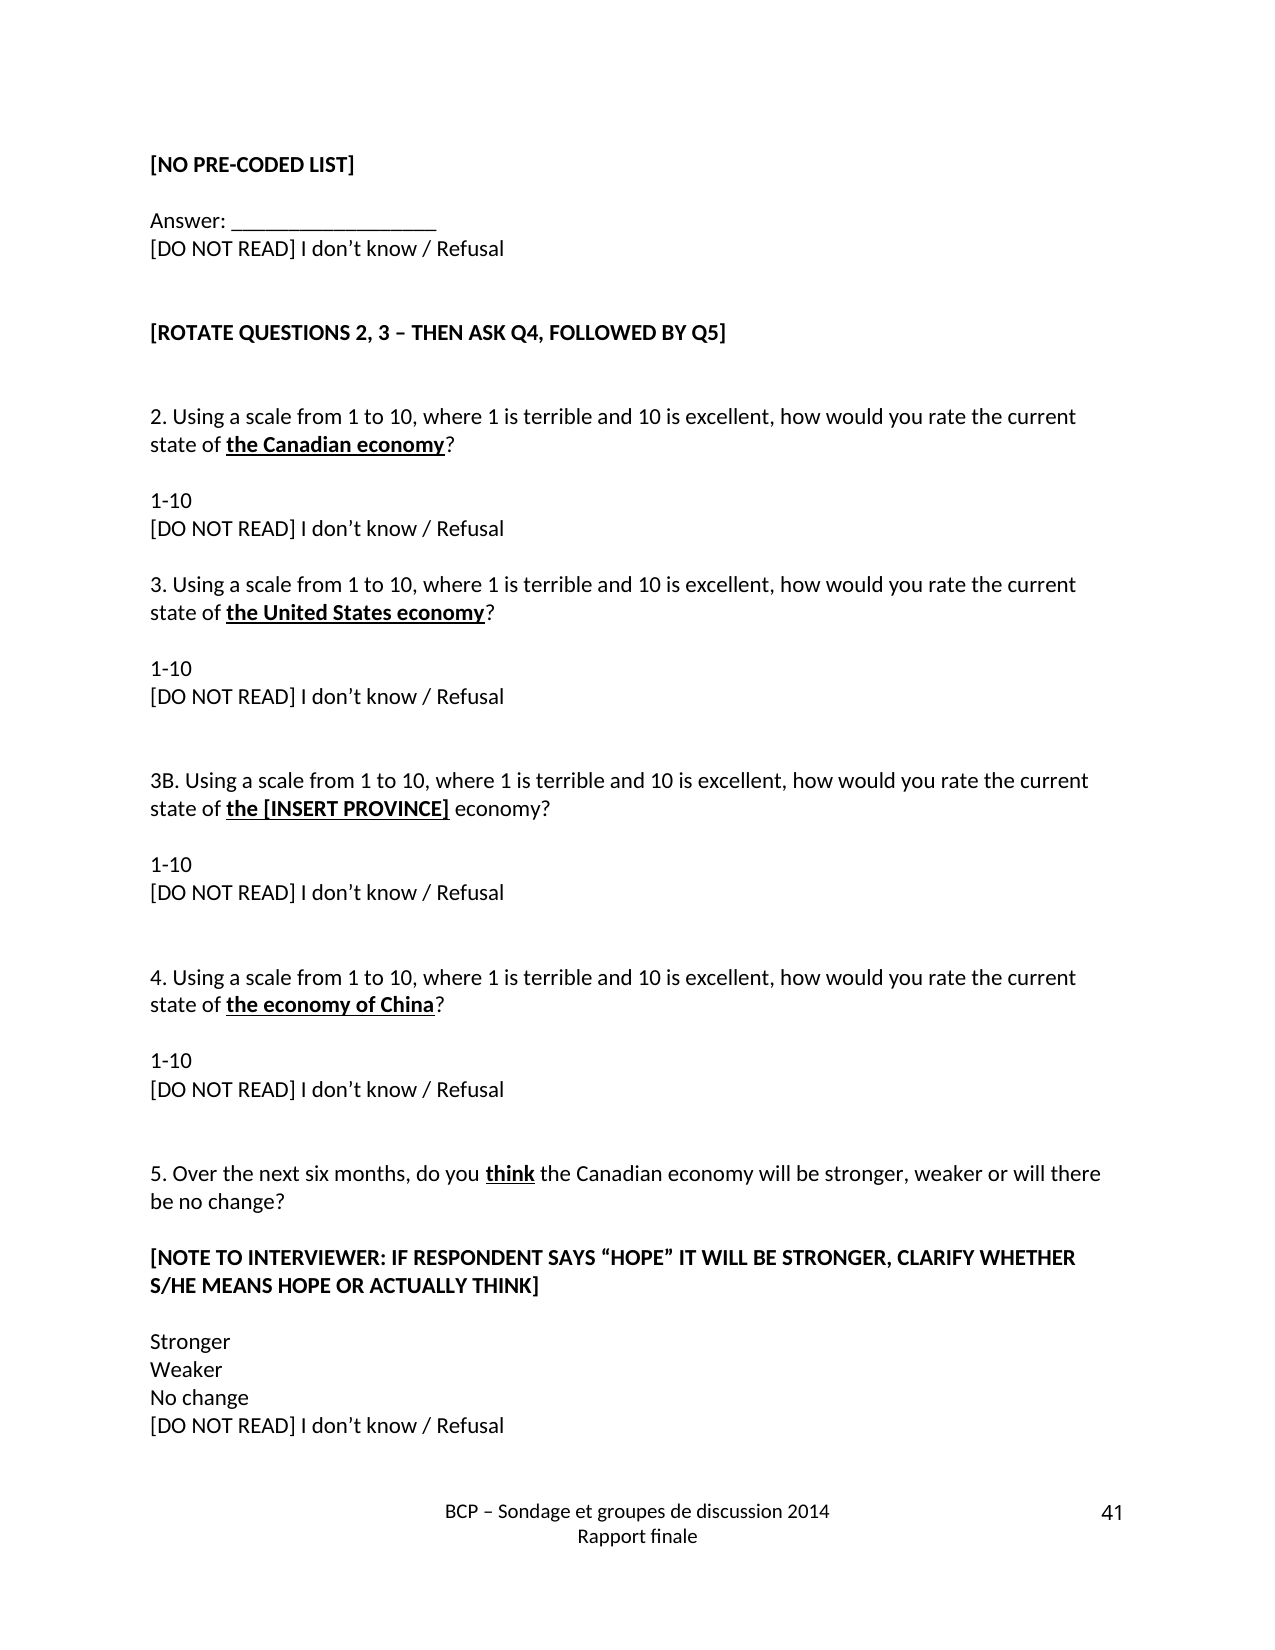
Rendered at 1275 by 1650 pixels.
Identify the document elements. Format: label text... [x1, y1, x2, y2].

text 2. Using a scale from 1 to 10, where 1 is terrible and 10 is excellent, how would you rate the current state of the Canadian economy? [150, 402, 1125, 458]
list [DO NOT READ] I don’t know / Refusal [150, 1411, 1125, 1439]
text 1-10 [150, 486, 1125, 514]
list [DO NOT READ] I don’t know / Refusal [150, 682, 1125, 710]
list [DO NOT READ] I don’t know / Refusal [150, 514, 1125, 542]
list [DO NOT READ] I don’t know / Refusal [150, 878, 1125, 907]
list [NO PRE-CODED LIST] [150, 150, 1125, 178]
text 1-10 [150, 654, 1125, 682]
text [NOTE TO INTERVIEWER: IF RESPONDENT SAYS “HOPE” IT WILL BE STRONGER, CLARIFY WHETHER S/HE MEANS HOPE OR ACTUALLY THINK] [150, 1243, 1125, 1299]
text 3B. Using a scale from 1 to 10, where 1 is terrible and 10 is excellent, how would you rate the current state of the [INSERT PROVINCE] economy? [150, 766, 1125, 822]
text 1-10 [150, 851, 1125, 878]
text 5. Over the next six months, do you think the Canadian economy will be stronger, weaker or will there be no change? [150, 1159, 1125, 1215]
list [DO NOT READ] I don’t know / Refusal [150, 234, 1125, 262]
text [ROTATE QUESTIONS 2, 3 – THEN ASK Q4, FOLLOWED BY Q5] [150, 318, 1125, 346]
text 3. Using a scale from 1 to 10, where 1 is terrible and 10 is excellent, how would you rate the current state of the United States economy? [150, 570, 1125, 626]
list [DO NOT READ] I don’t know / Refusal [150, 1075, 1125, 1103]
text 1-10 [150, 1047, 1125, 1075]
list Answer: __________________ [150, 206, 1125, 234]
text Stronger [150, 1327, 1125, 1355]
text Weaker [150, 1355, 1125, 1383]
text 4. Using a scale from 1 to 10, where 1 is terrible and 10 is excellent, how would you rate the current state of the economy of China? [150, 963, 1125, 1019]
text No change [150, 1383, 1125, 1411]
